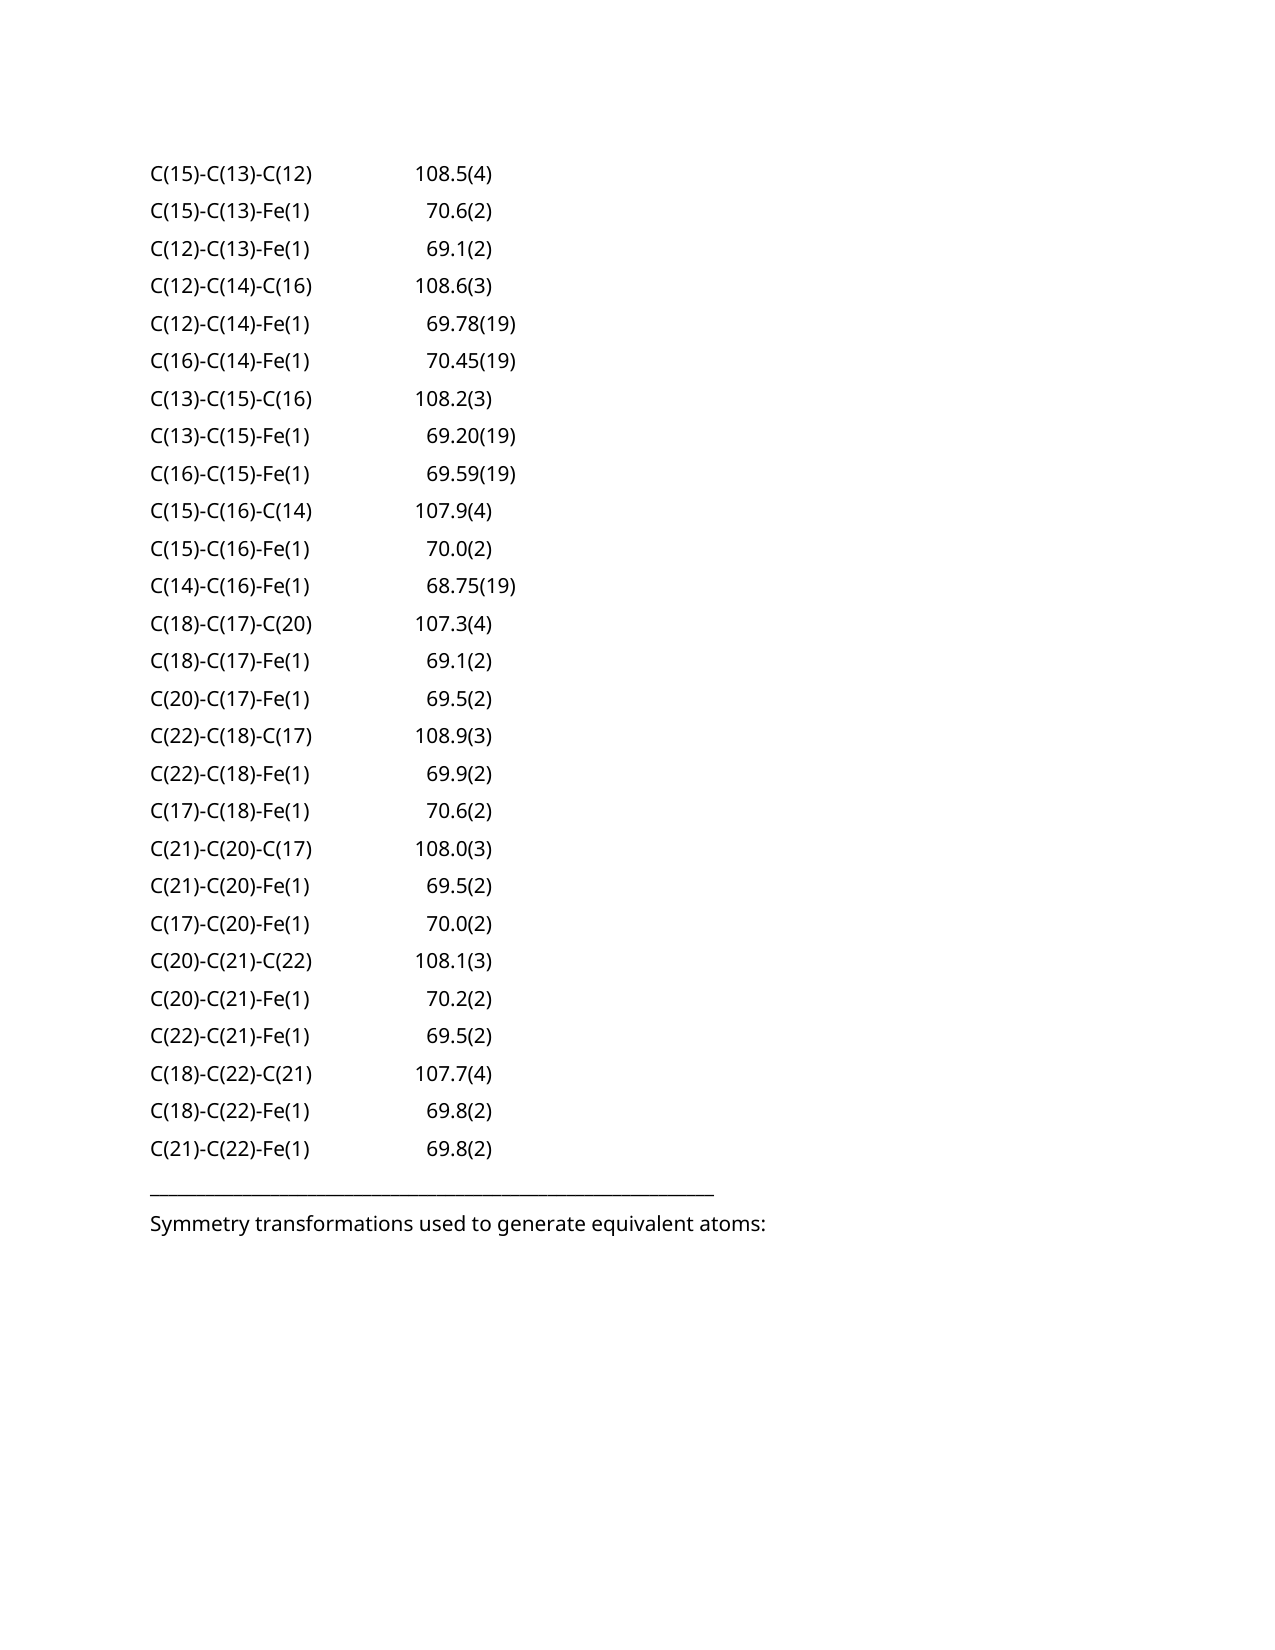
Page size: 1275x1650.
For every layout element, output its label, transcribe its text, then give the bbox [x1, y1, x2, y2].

text C(21)-C(22)-Fe(1) 69.8(2) [150, 1125, 1125, 1162]
text C(18)-C(17)-Fe(1) 69.1(2) [150, 637, 1125, 675]
text C(12)-C(14)-C(16) 108.6(3) [150, 262, 1125, 300]
text C(17)-C(20)-Fe(1) 70.0(2) [150, 900, 1125, 937]
text C(17)-C(18)-Fe(1) 70.6(2) [150, 787, 1125, 825]
text C(18)-C(22)-Fe(1) 69.8(2) [150, 1087, 1125, 1125]
text C(15)-C(13)-Fe(1) 70.6(2) [150, 187, 1125, 225]
text C(13)-C(15)-Fe(1) 69.20(19) [150, 412, 1125, 450]
text C(12)-C(14)-Fe(1) 69.78(19) [150, 300, 1125, 337]
text C(18)-C(17)-C(20) 107.3(4) [150, 600, 1125, 637]
text C(20)-C(21)-Fe(1) 70.2(2) [150, 975, 1125, 1012]
text C(22)-C(18)-Fe(1) 69.9(2) [150, 750, 1125, 787]
text _____________________________________________________________ [150, 1162, 1125, 1200]
text C(22)-C(21)-Fe(1) 69.5(2) [150, 1012, 1125, 1050]
text C(21)-C(20)-C(17) 108.0(3) [150, 825, 1125, 862]
text C(14)-C(16)-Fe(1) 68.75(19) [150, 562, 1125, 600]
text C(21)-C(20)-Fe(1) 69.5(2) [150, 862, 1125, 900]
text C(16)-C(14)-Fe(1) 70.45(19) [150, 337, 1125, 375]
text C(22)-C(18)-C(17) 108.9(3) [150, 712, 1125, 750]
text Symmetry transformations used to generate equivalent atoms: [150, 1200, 1125, 1237]
text C(20)-C(17)-Fe(1) 69.5(2) [150, 675, 1125, 712]
text C(15)-C(16)-Fe(1) 70.0(2) [150, 525, 1125, 562]
text C(15)-C(13)-C(12) 108.5(4) [150, 150, 1125, 187]
text C(16)-C(15)-Fe(1) 69.59(19) [150, 450, 1125, 487]
text C(12)-C(13)-Fe(1) 69.1(2) [150, 225, 1125, 262]
text C(18)-C(22)-C(21) 107.7(4) [150, 1050, 1125, 1087]
text C(13)-C(15)-C(16) 108.2(3) [150, 375, 1125, 412]
text C(15)-C(16)-C(14) 107.9(4) [150, 487, 1125, 525]
text C(20)-C(21)-C(22) 108.1(3) [150, 937, 1125, 975]
